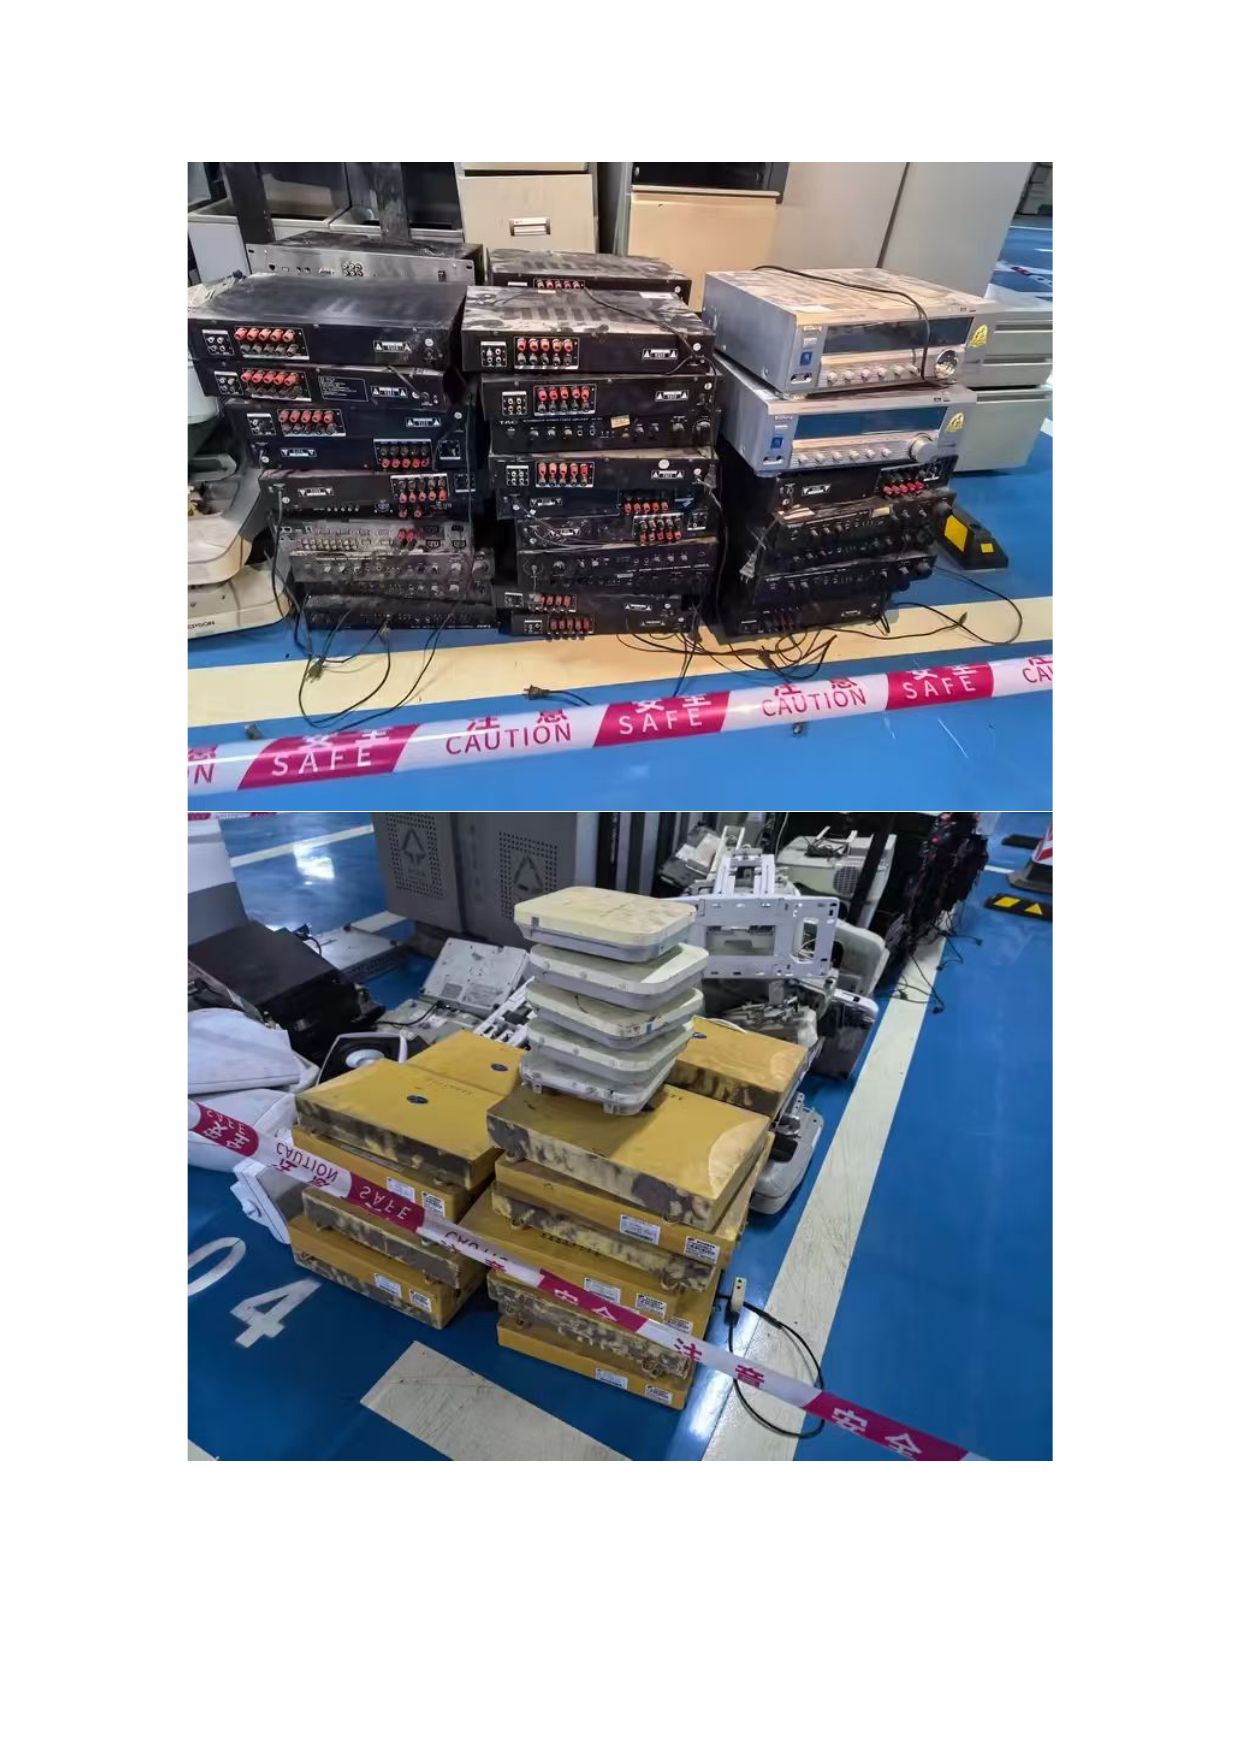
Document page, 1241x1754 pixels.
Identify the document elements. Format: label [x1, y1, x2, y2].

picture [187, 162, 1053, 811]
picture [187, 812, 1053, 1461]
